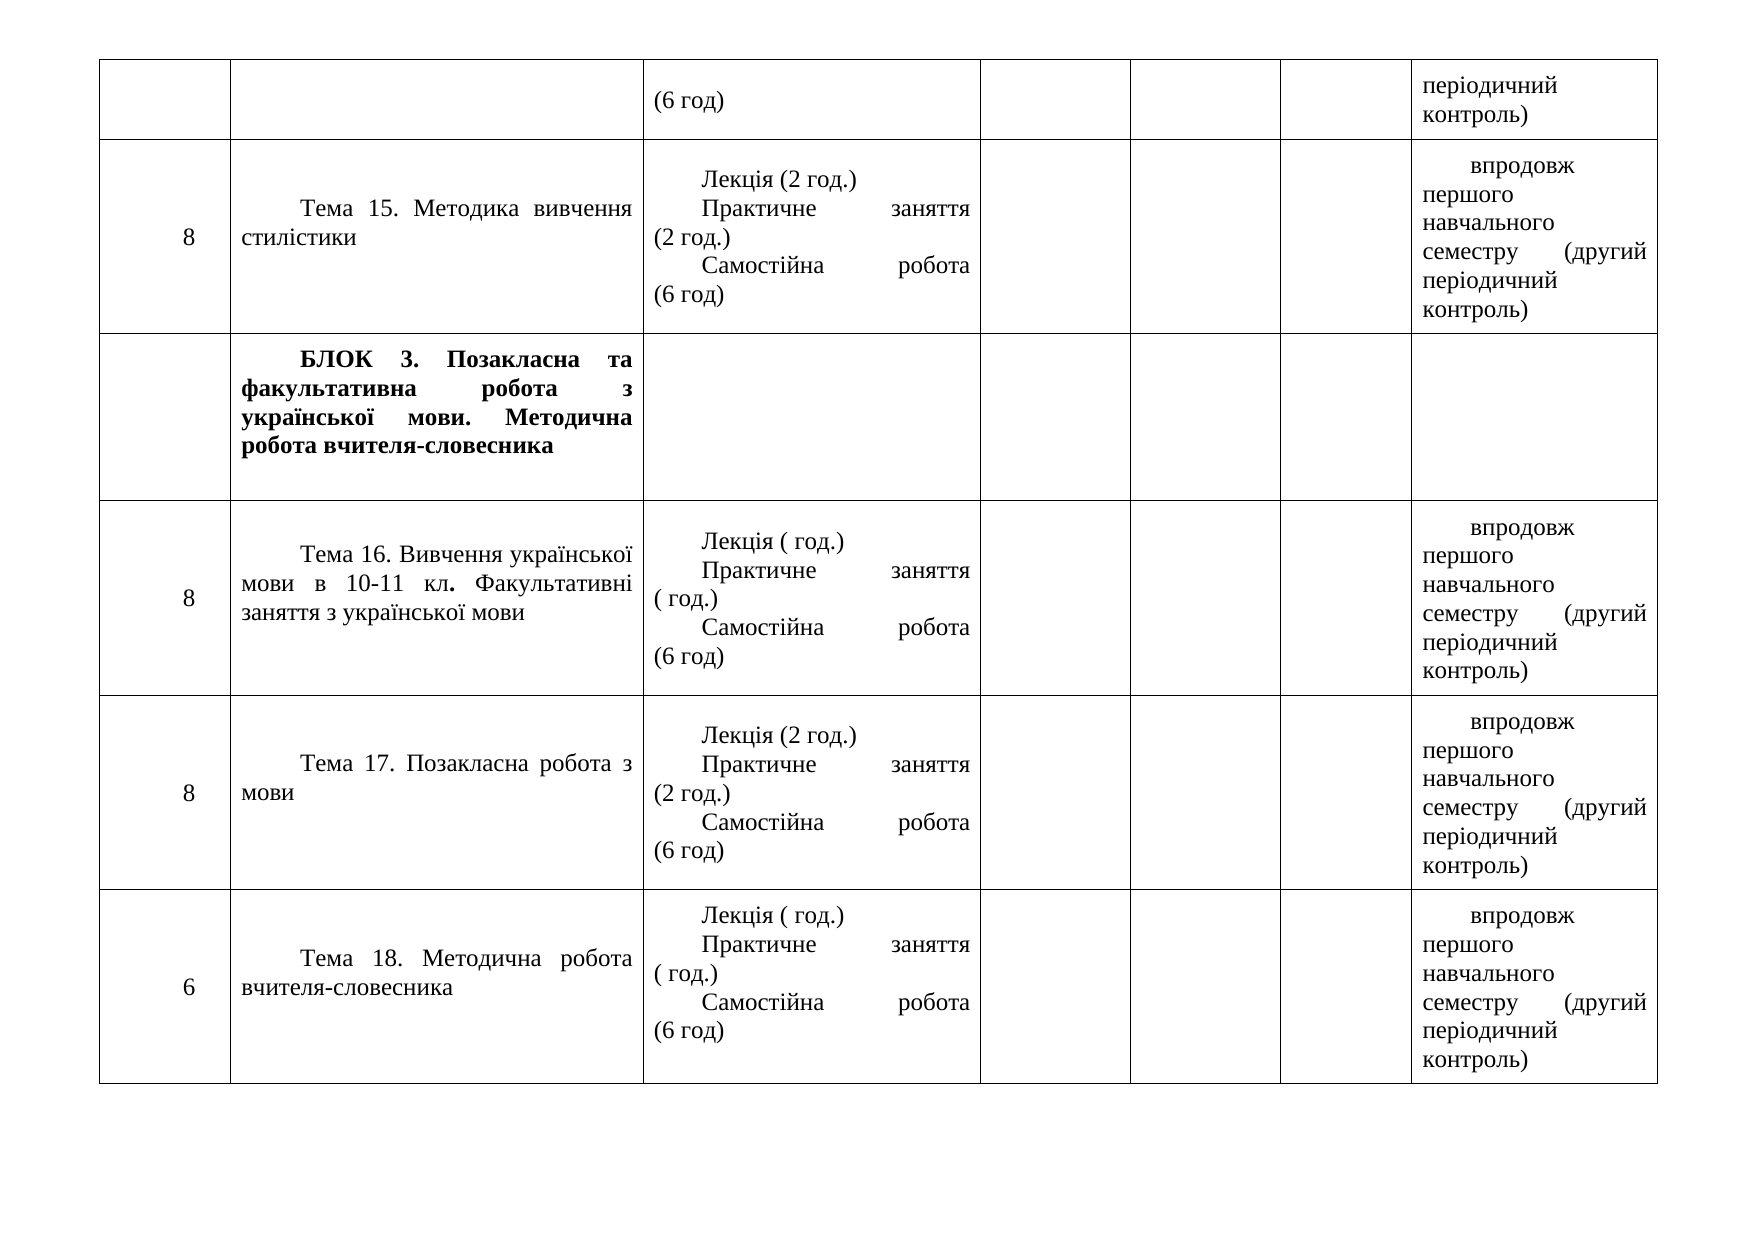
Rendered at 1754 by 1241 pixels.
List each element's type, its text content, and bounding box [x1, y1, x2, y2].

table_cell [981, 334, 1130, 500]
table_cell [981, 696, 1130, 889]
table_cell впродовж першого навчального семестру (другий періодичний контроль) [1412, 140, 1657, 333]
table_cell [1281, 696, 1411, 889]
table_cell Тема 15. Методика вивчення стилістики [231, 140, 643, 333]
table_cell [1281, 60, 1411, 138]
table_cell впродовж першого навчального семестру (другий періодичний контроль) [1412, 696, 1657, 889]
table_cell [1131, 334, 1280, 500]
table_cell Лекція ( год.) Практичне заняття ( год.) Самостійна робота (6 год) [644, 501, 980, 694]
table_cell [1131, 501, 1280, 694]
table_cell [981, 501, 1130, 694]
table_cell Лекція ( год.) Практичне заняття ( год.) Самостійна робота (6 год) [644, 890, 980, 1083]
table_cell [1131, 140, 1280, 333]
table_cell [1412, 60, 1657, 138]
table_cell впродовж першого навчального семестру (другий періодичний контроль) [1412, 890, 1657, 1083]
table_cell БЛОК 3. Позакласна та факультативна робота з української мови. Методична робота вчителя-словесника [231, 334, 643, 500]
table_cell [1281, 890, 1411, 1083]
table_cell [981, 890, 1130, 1083]
table_cell Тема 16. Вивчення української мови в 10-11 кл. Факультативні заняття з української мови [231, 501, 643, 694]
table_cell [1131, 696, 1280, 889]
table_cell впродовж першого навчального семестру (другий періодичний контроль) [1412, 501, 1657, 694]
table_cell 6 [100, 890, 230, 1083]
table_cell [1412, 334, 1657, 500]
table_cell 8 [100, 140, 230, 333]
table_cell Тема 18. Методична робота вчителя-словесника [231, 890, 643, 1083]
table_cell [1281, 501, 1411, 694]
table_cell [644, 334, 980, 500]
table_cell 8 [100, 60, 230, 138]
table_cell [1131, 890, 1280, 1083]
table_cell [100, 334, 230, 500]
table_cell [1281, 140, 1411, 333]
table_cell 8 [100, 501, 230, 694]
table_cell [644, 60, 980, 138]
table_cell 8 [100, 696, 230, 889]
table_cell [1131, 60, 1280, 138]
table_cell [231, 60, 643, 138]
table_cell [1281, 334, 1411, 500]
table_cell [981, 140, 1130, 333]
table_cell Тема 17. Позакласна робота з мови [231, 696, 643, 889]
table_cell Лекція (2 год.) Практичне заняття (2 год.) Самостійна робота (6 год) [644, 696, 980, 889]
table_cell Лекція (2 год.) Практичне заняття (2 год.) Самостійна робота (6 год) [644, 140, 980, 333]
table_cell [981, 60, 1130, 138]
